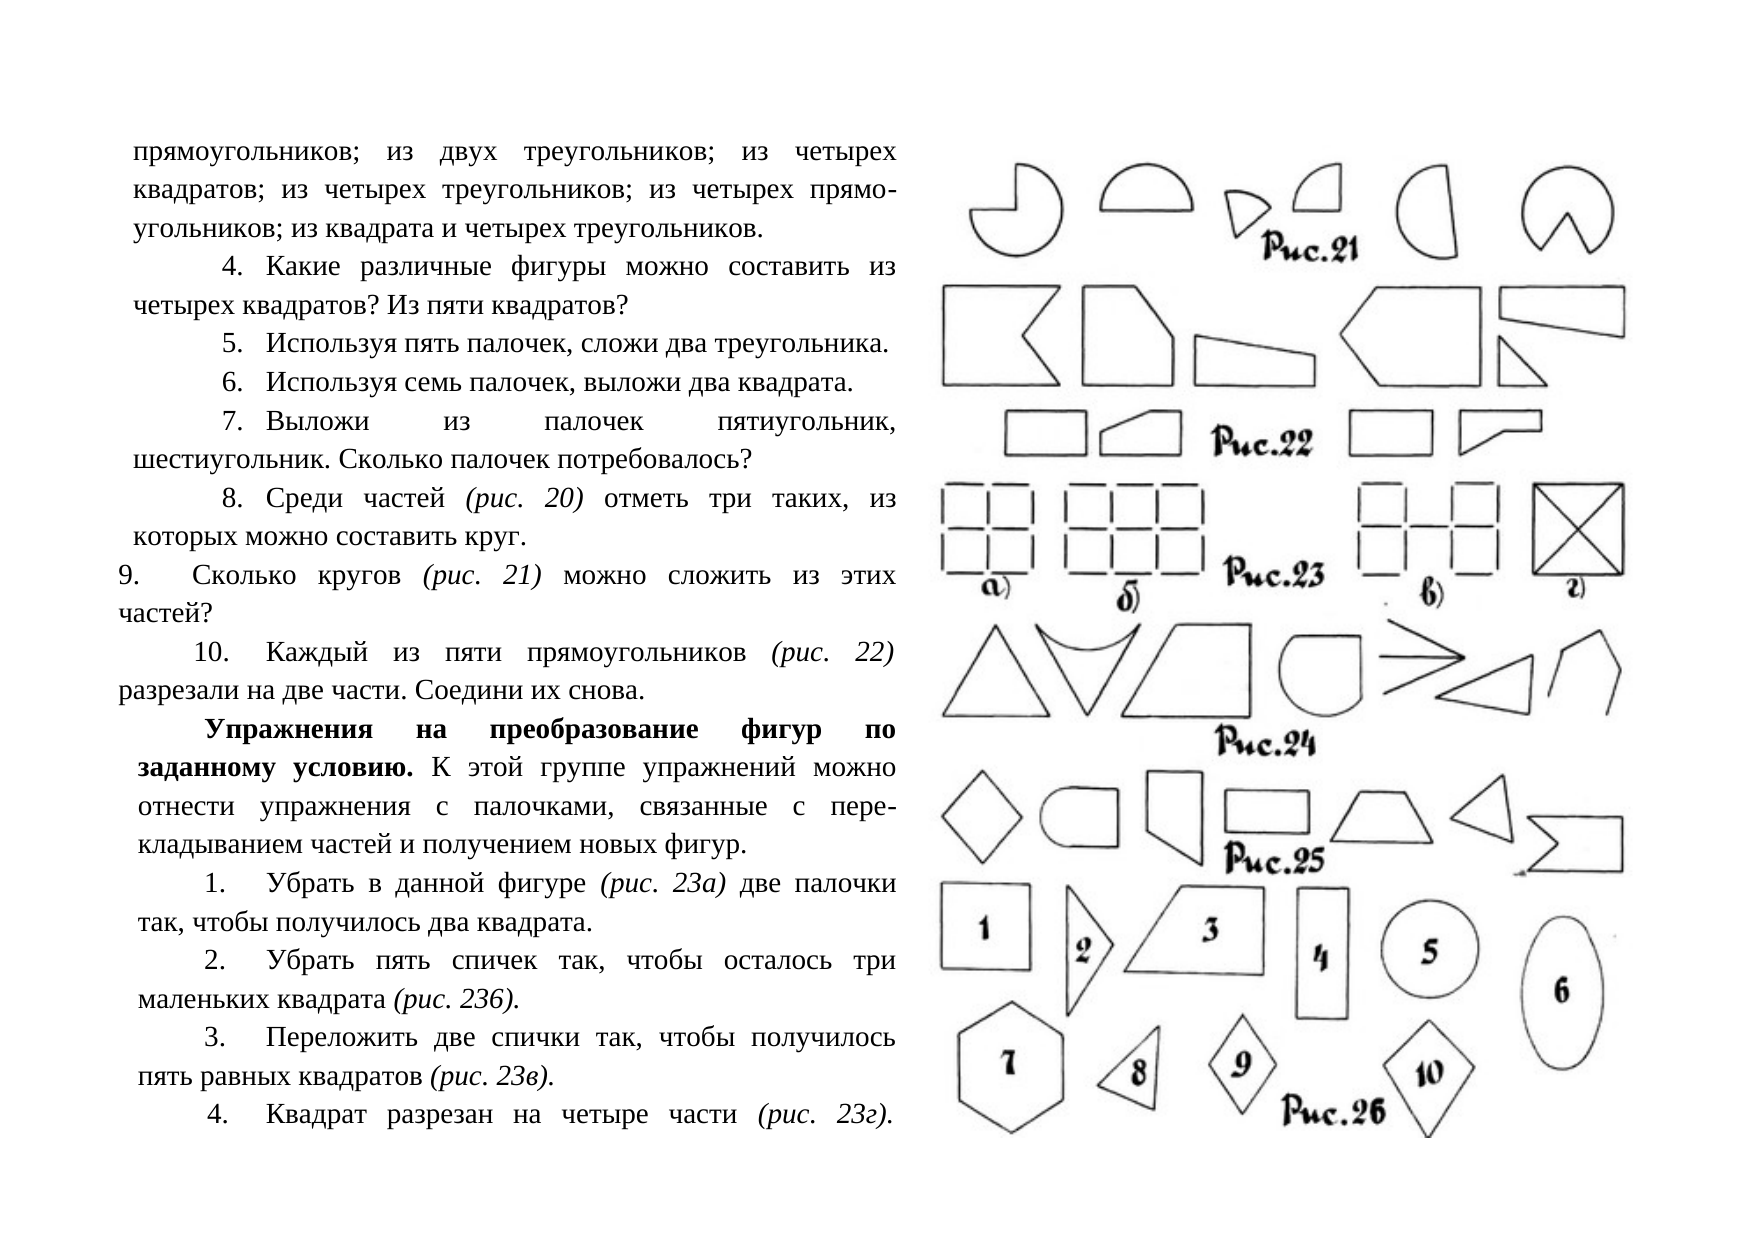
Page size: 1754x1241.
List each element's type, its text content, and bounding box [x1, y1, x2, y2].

list Среди частей (рис. 20) отметь три таких, из которых можно составить круг. [133, 480, 915, 552]
list Какие различные фигуры можно составить из четырех квадратов? Из пяти квадратов? [133, 248, 915, 321]
list Используя пять палочек, сложи два треугольника. [133, 326, 915, 359]
picture [915, 132, 1636, 1138]
list Сколько кругов (рис. 21) можно сложить из этих частей? [118, 557, 915, 629]
list Каждый из пяти прямоугольников (рис. 22) разрезали на две части. Соедини их снова. [118, 634, 915, 706]
text 2. Убрать пять спичек так, чтобы осталось три маленьких квадрата (рис. 236). [138, 942, 915, 1014]
text 1. Убрать в данной фигуре (рис. 23а) две палочки так, чтобы получилось два квадрата. [138, 865, 915, 937]
list Используя семь палочек, выложи два квадрата. [133, 364, 915, 398]
text Упражнения на преобразование фигур по заданному условию. К этой группе упражнений можно отнести упражнения с палочками, связанные с перекладыванием частей и получением новых фигур. [138, 711, 915, 860]
text 3. Переложить две спички так, чтобы получилось пять равных квадратов (рис. 23в). [138, 1019, 915, 1091]
list Выложи из палочек пятиугольник, шестиугольник. Сколько палочек потребовалось? [133, 403, 915, 475]
